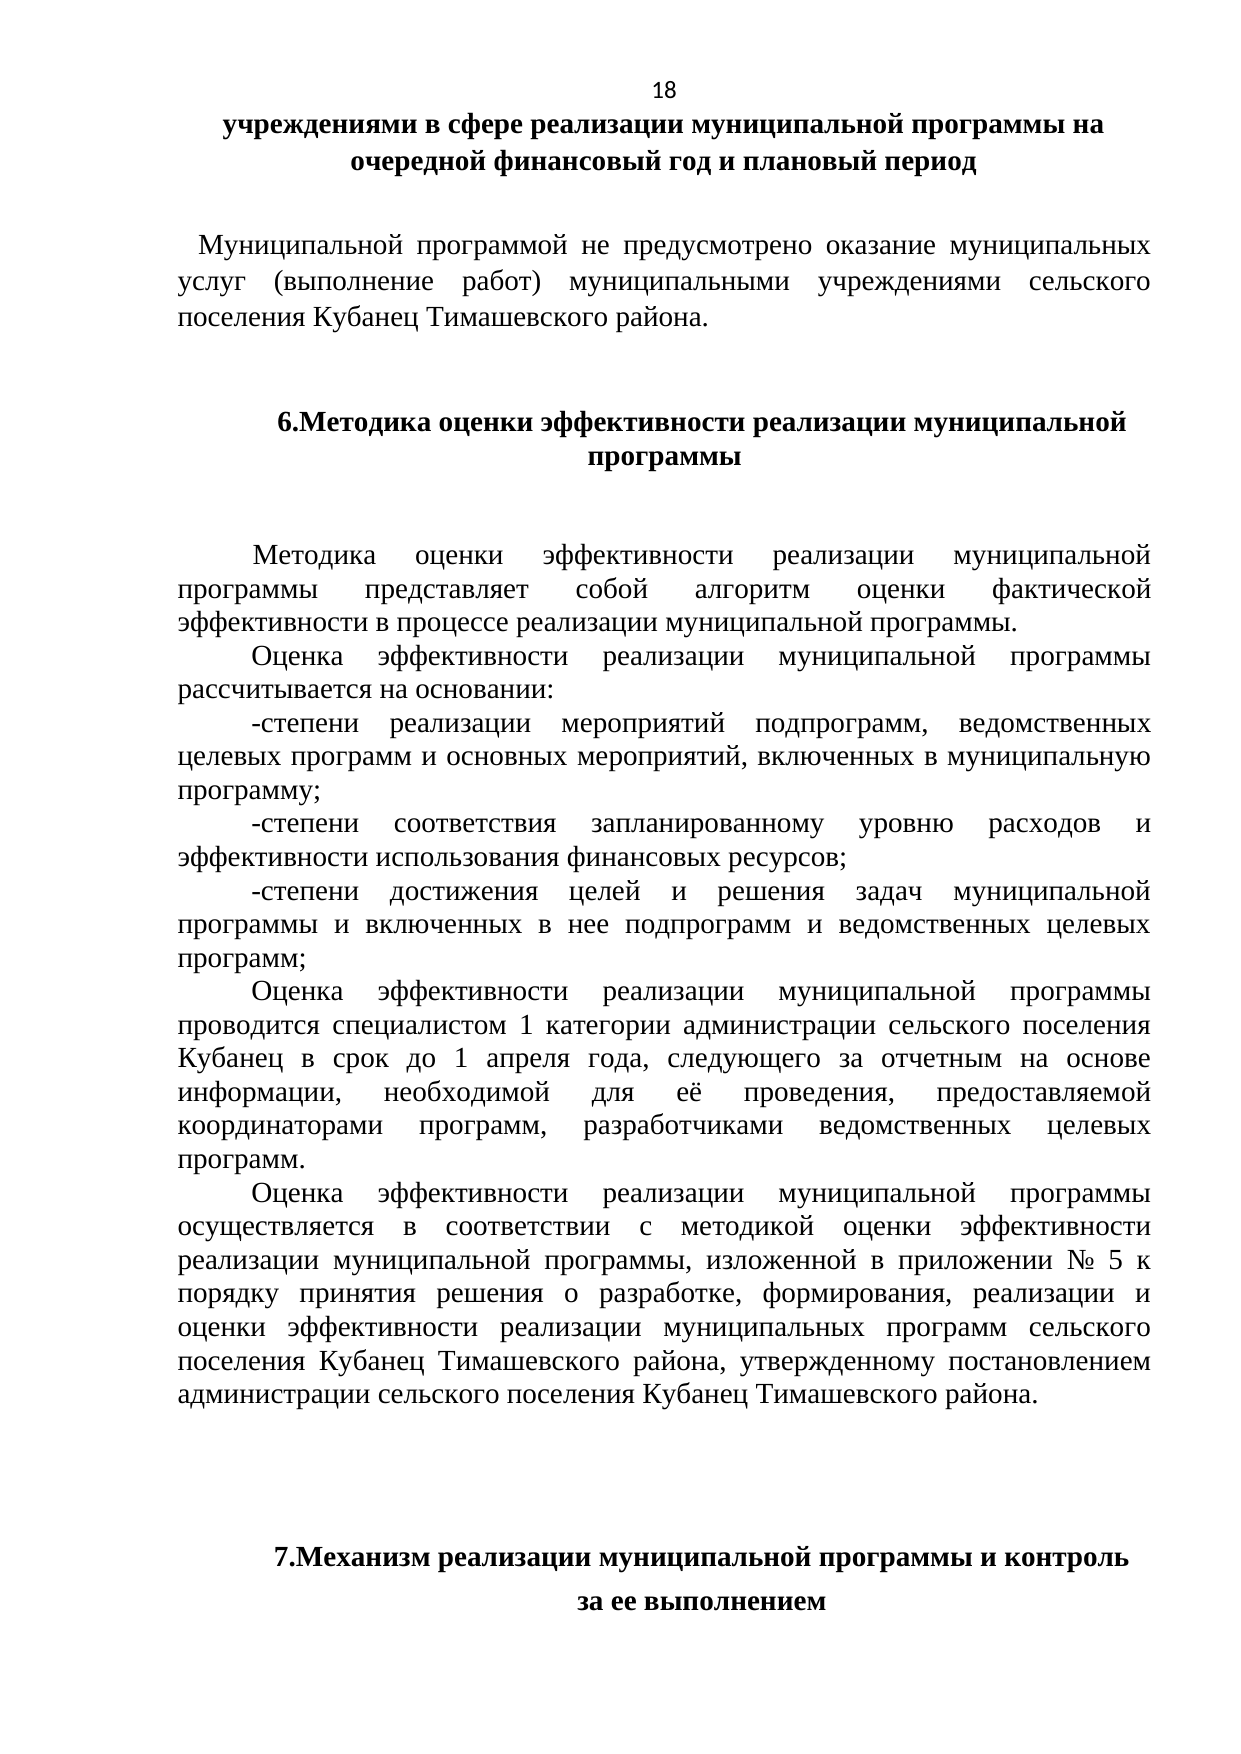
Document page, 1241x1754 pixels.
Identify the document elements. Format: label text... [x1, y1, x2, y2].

text Оценка эффективности реализации муниципальной программы рассчитывается на основании: [177, 638, 1152, 705]
text Методика оценки эффективности реализации муниципальной программы представляет собой алгоритм оценки фактической эффективности в процессе реализации муниципальной программы. [177, 538, 1152, 638]
text Оценка эффективности реализации муниципальной программы проводится специалистом 1 категории администрации сельского поселения Кубанец в срок до 1 апреля года, следующего за отчетным на основе информации, необходимой для её проведения, предоставляемой координаторами программ, разработчиками ведомственных целевых программ. [177, 974, 1152, 1175]
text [176, 106, 1151, 176]
text Муниципальной программой не предусмотрено оказание муниципальных услуг (выполнение работ) муниципальными учреждениями сельского поселения Кубанец Тимашевского района. [177, 227, 1152, 333]
text -степени достижения целей и решения задач муниципальной программы и включенных в нее подпрограмм и ведомственных целевых программ; [177, 873, 1152, 974]
text 6.Методика оценки эффективности реализации муниципальной программы [177, 405, 1152, 472]
text -степени реализации мероприятий подпрограмм, ведомственных целевых программ и основных мероприятий, включенных в муниципальную программу; [177, 705, 1152, 806]
text Оценка эффективности реализации муниципальной программы осуществляется в соответствии с методикой оценки эффективности реализации муниципальной программы, изложенной в приложении № 5 к порядку принятия решения о разработке, формирования, реализации и оценки эффективности реализации муниципальных программ сельского поселения Кубанец Тимашевского района, утвержденному постановлением администрации сельского поселения Кубанец Тимашевского района. [177, 1175, 1152, 1410]
text 7.Механизм реализации муниципальной программы и контроль за ее выполнением [252, 1539, 1151, 1616]
text -степени соответствия запланированному уровню расходов и эффективности использования финансовых ресурсов; [177, 806, 1152, 873]
